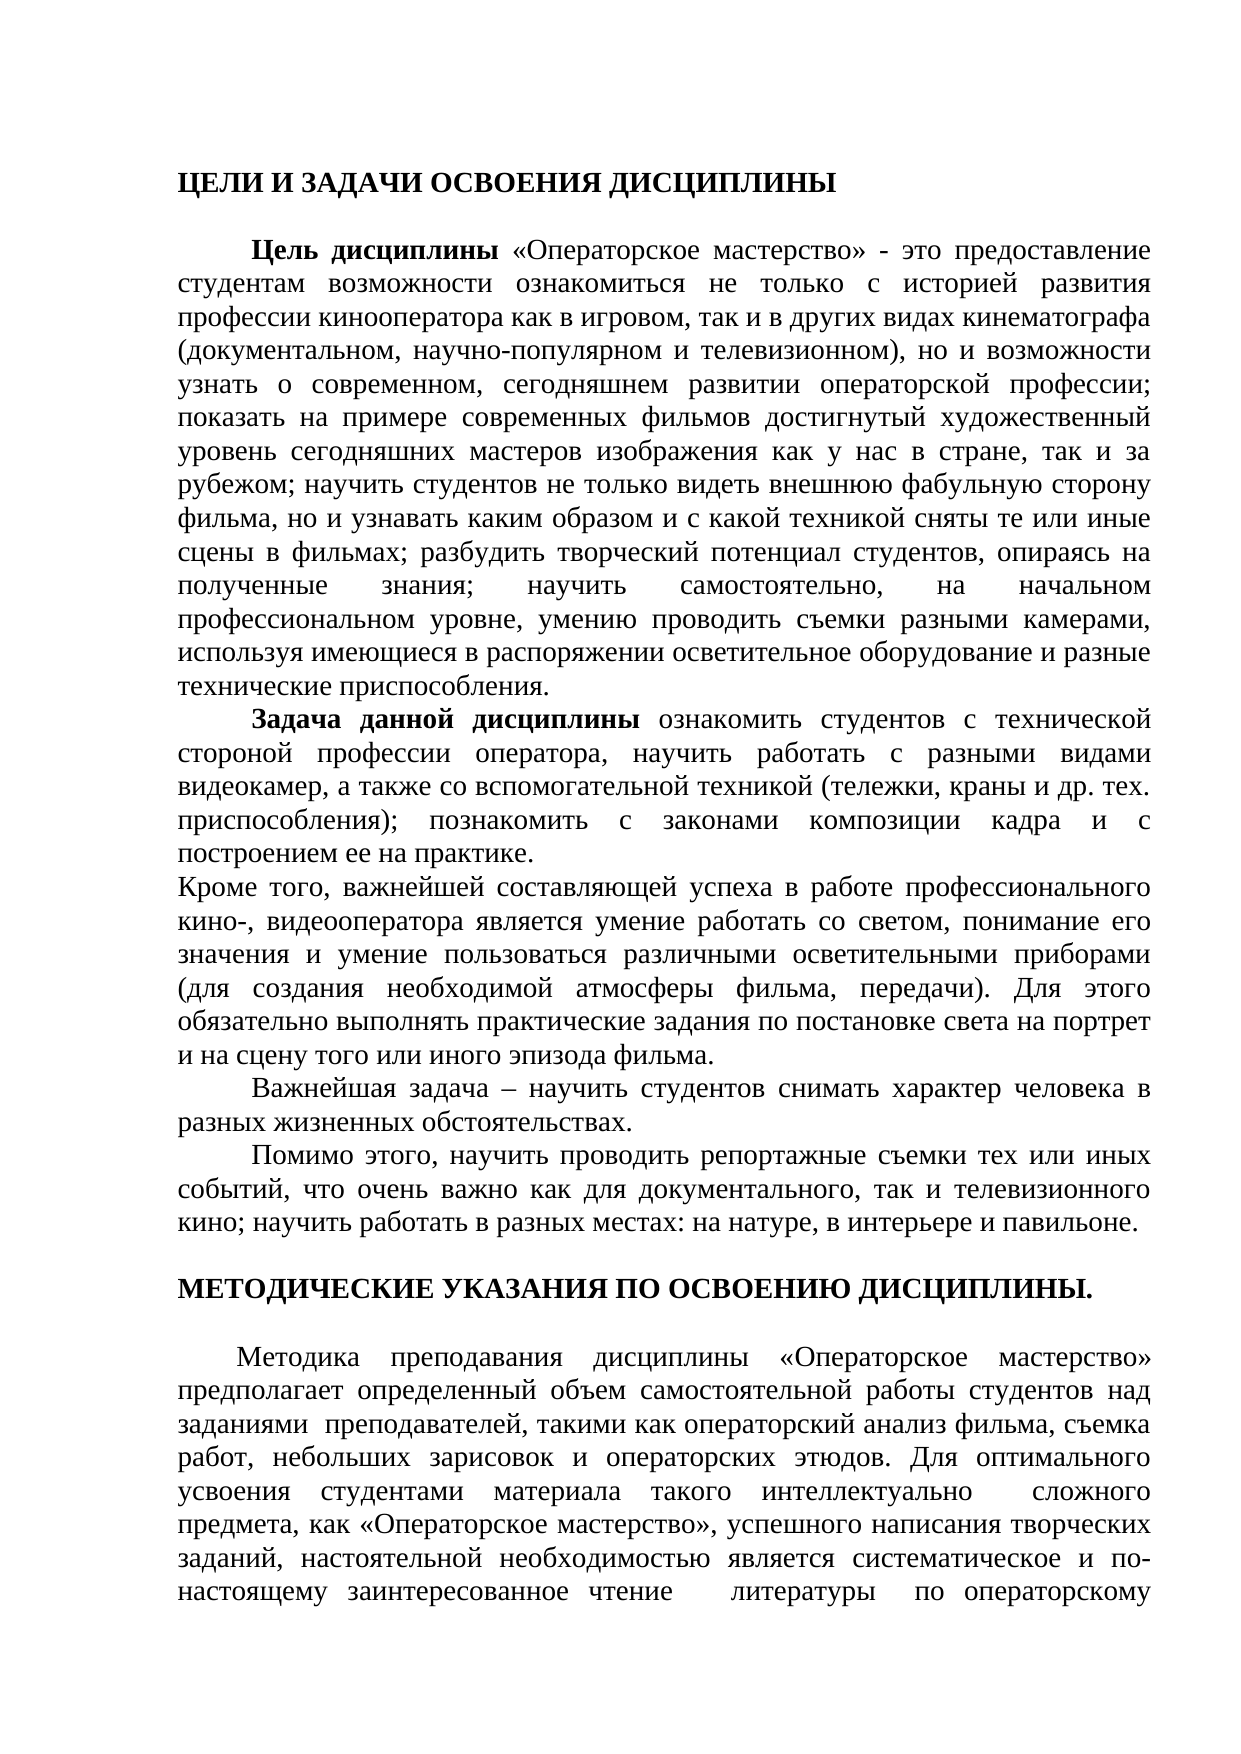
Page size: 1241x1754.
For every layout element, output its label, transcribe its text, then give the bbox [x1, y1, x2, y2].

text МЕТОДИЧЕСКИЕ УКАЗАНИЯ ПО ОСВОЕНИЮ ДИСЦИПЛИНЫ. [177, 1272, 1152, 1305]
text Важнейшая задача – научить студентов снимать характер человека в разных жизненных обстоятельствах. [177, 1070, 1152, 1137]
text Помимо этого, научить проводить репортажные съемки тех или иных событий, что очень важно как для документального, так и телевизионного кино; научить работать в разных местах: на натуре, в интерьере и павильоне. [177, 1137, 1152, 1238]
text Цель дисциплины «Операторское мастерство» - это предоставление студентам возможности ознакомиться не только с историей развития профессии кинооператора как в игровом, так и в других видах кинематографа (документальном, научно-популярном и телевизионном), но и возможности узнать о современном, сегодняшнем развитии операторской профессии; показать на примере современных фильмов достигнутый художественный уровень сегодняшних мастеров изображения как у нас в стране, так и за рубежом; научить студентов не только видеть внешнюю фабульную сторону фильма, но и узнавать каким образом и с какой техникой сняты те или иные сцены в фильмах; разбудить творческий потенциал студентов, опираясь на полученные знания; научить самостоятельно, на начальном профессиональном уровне, умению проводить съемки разными камерами, используя имеющиеся в распоряжении осветительное оборудование и разные технические приспособления. [177, 232, 1152, 701]
text Задача данной дисциплины ознакомить студентов с технической стороной профессии оператора, научить работать с разными видами видеокамер, а также со вспомогательной техникой (тележки, краны и др. тех. приспособления); познакомить с законами композиции кадра и с построением ее на практике. [177, 701, 1152, 869]
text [177, 1339, 1152, 1607]
text ЦЕЛИ И ЗАДАЧИ ОСВОЕНИЯ ДИСЦИПЛИНЫ [177, 165, 1152, 198]
text Кроме того, важнейшей составляющей успеха в работе профессионального кино-, видеооператора является умение работать со светом, понимание его значения и умение пользоваться различными осветительными приборами (для создания необходимой атмосферы фильма, передачи). Для этого обязательно выполнять практические задания по постановке света на портрет и на сцену того или иного эпизода фильма. [177, 869, 1152, 1070]
